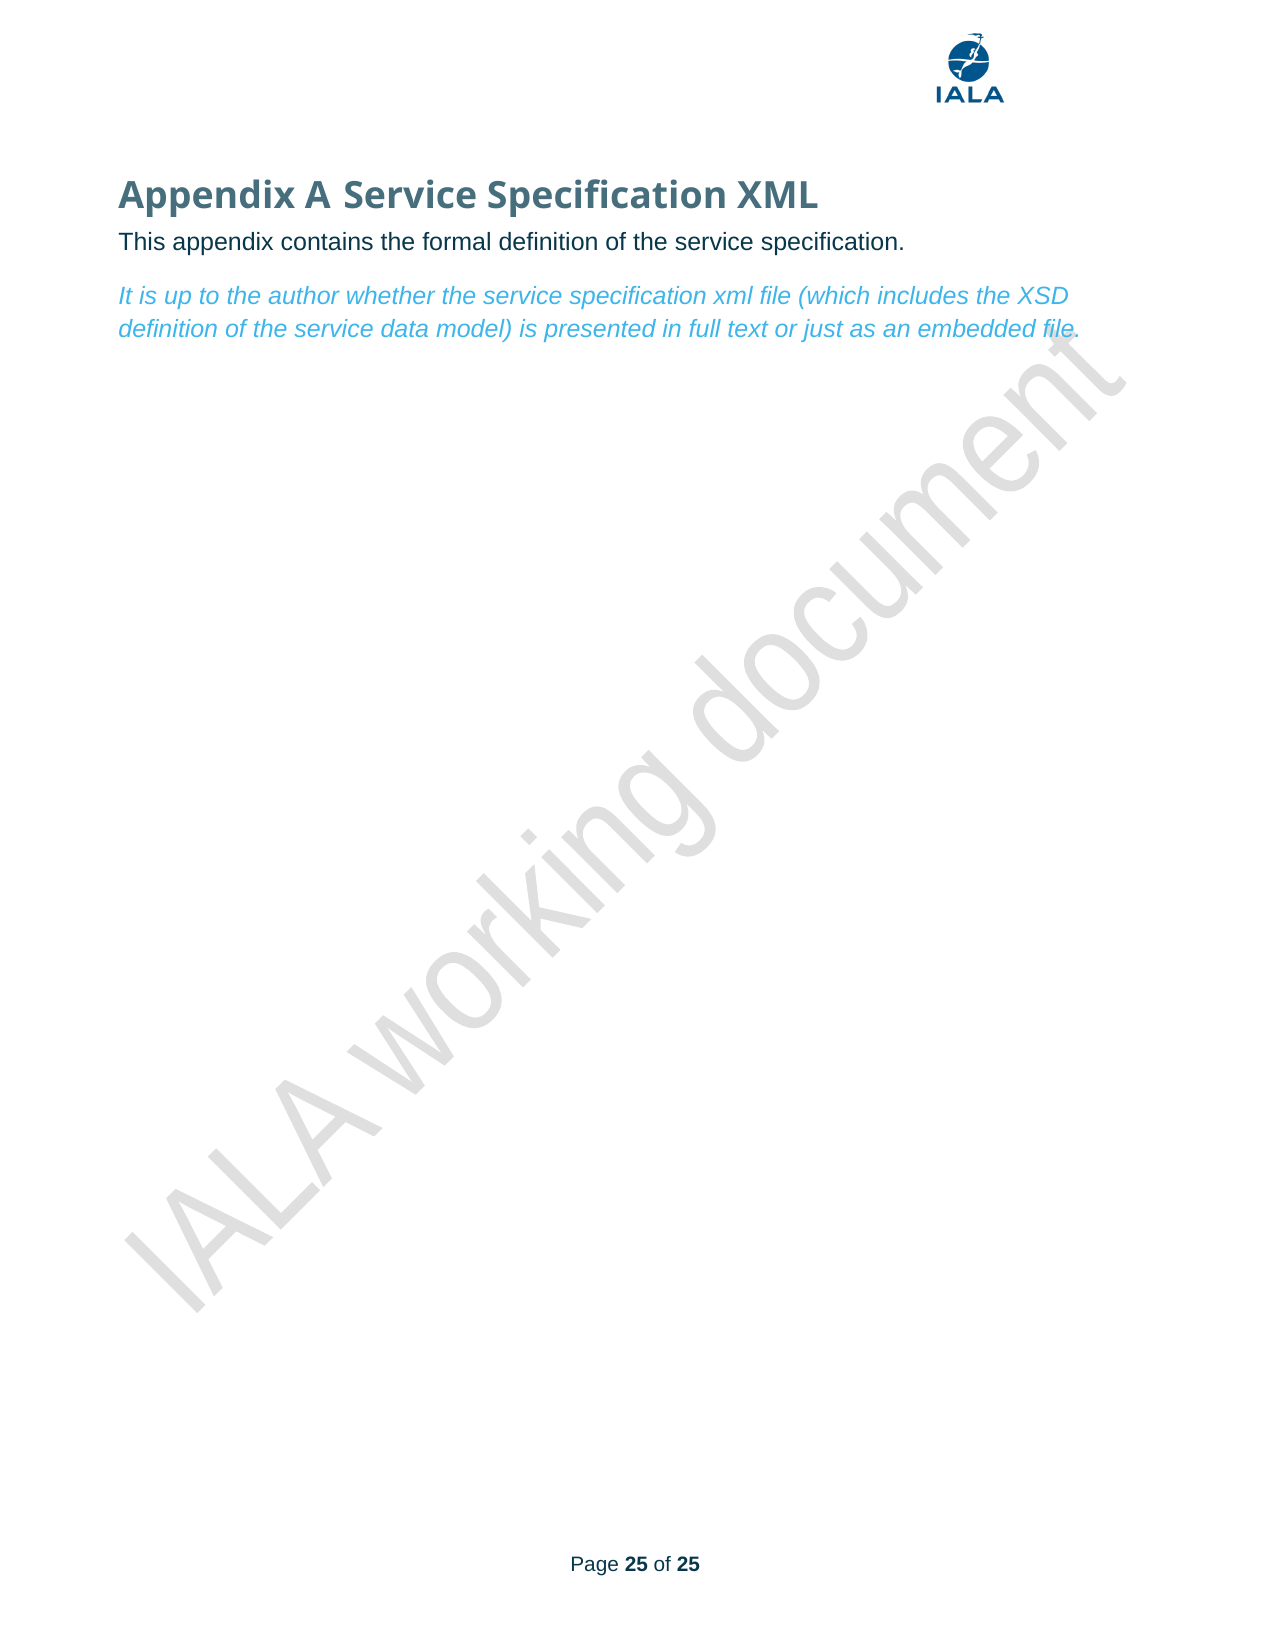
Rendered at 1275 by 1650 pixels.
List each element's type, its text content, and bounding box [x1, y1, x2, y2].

text Service Specification XML [118, 168, 1152, 219]
text This appendix contains the formal definition of the service specification. [118, 227, 1152, 256]
text It is up to the author whether the service specification xml file (which includes the XSD definition of the service data model) is presented in full text or just as an embedded file. [118, 281, 1152, 342]
picture [921, 25, 1016, 118]
